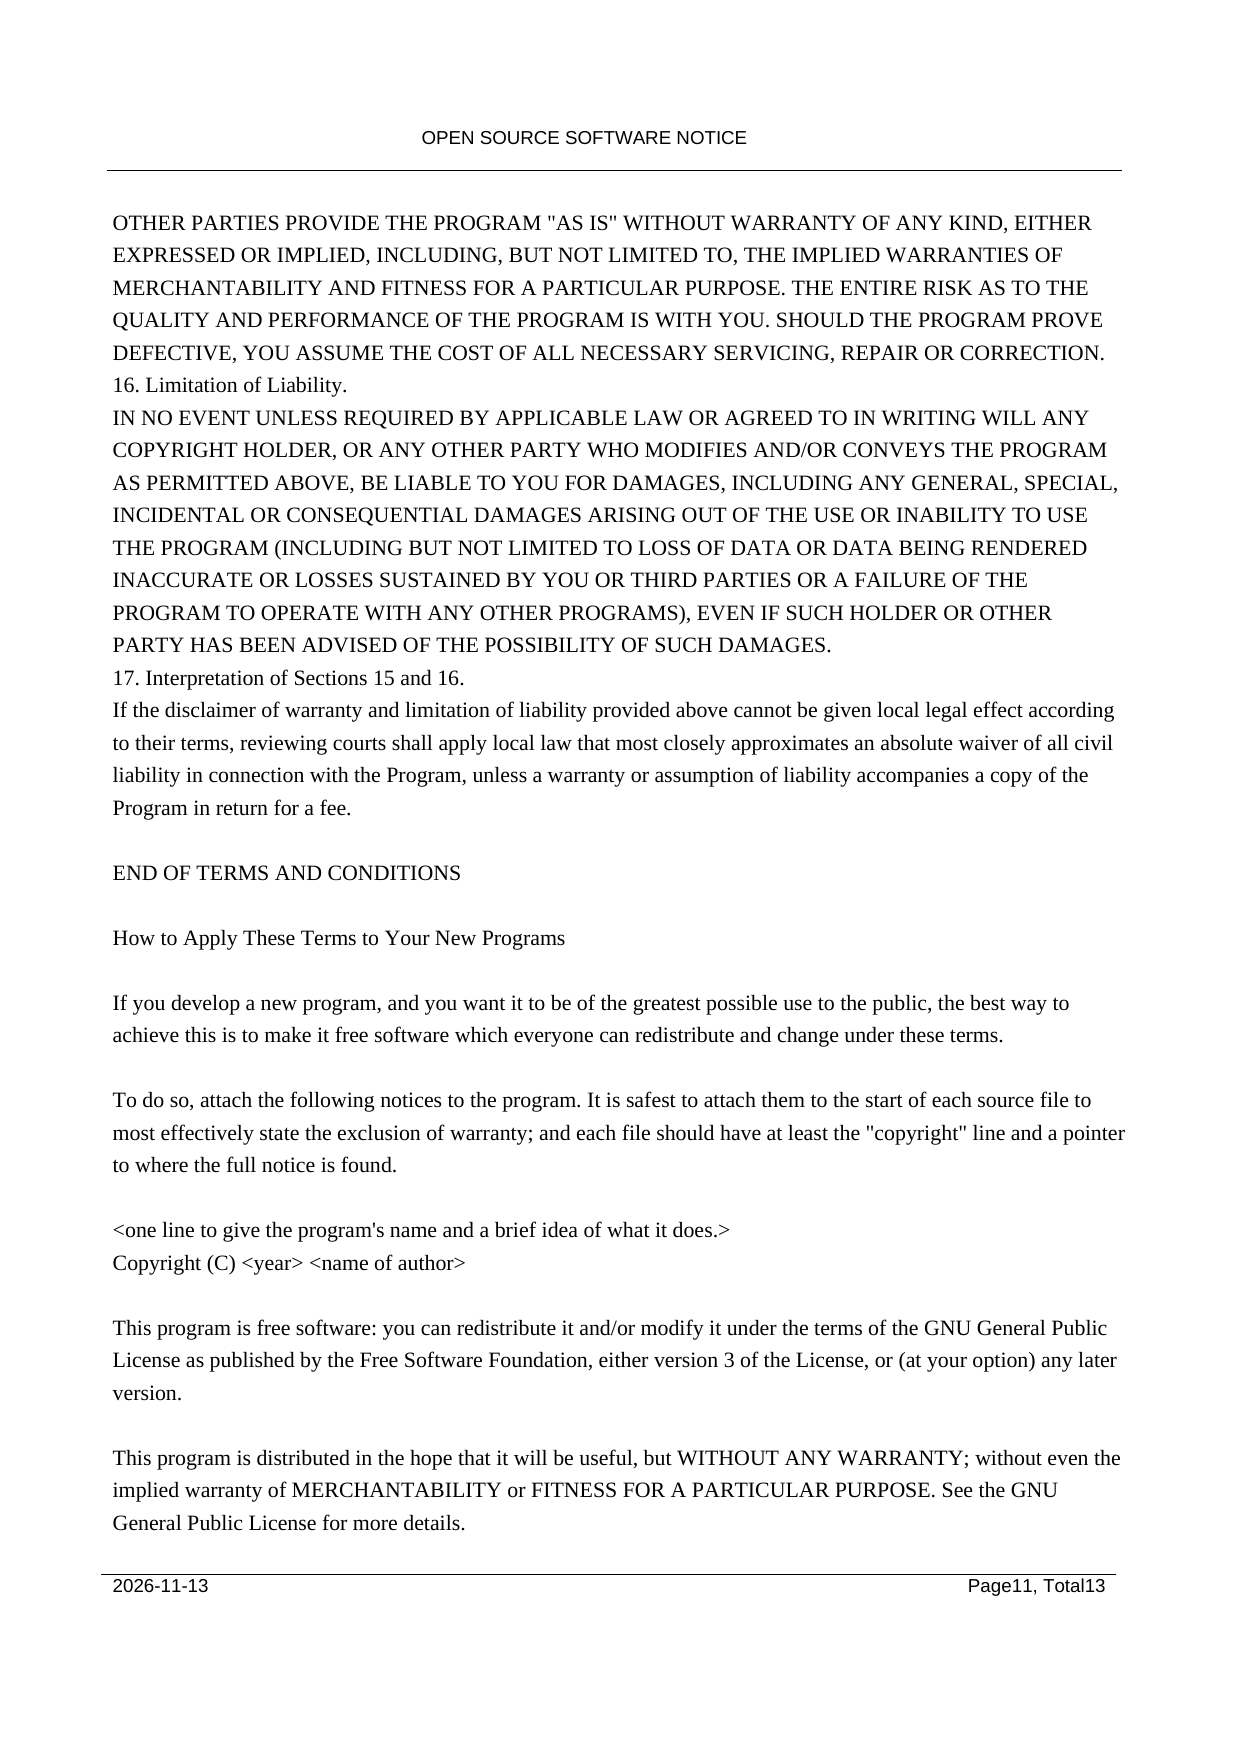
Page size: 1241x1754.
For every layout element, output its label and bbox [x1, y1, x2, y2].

text [112, 206, 1128, 1539]
